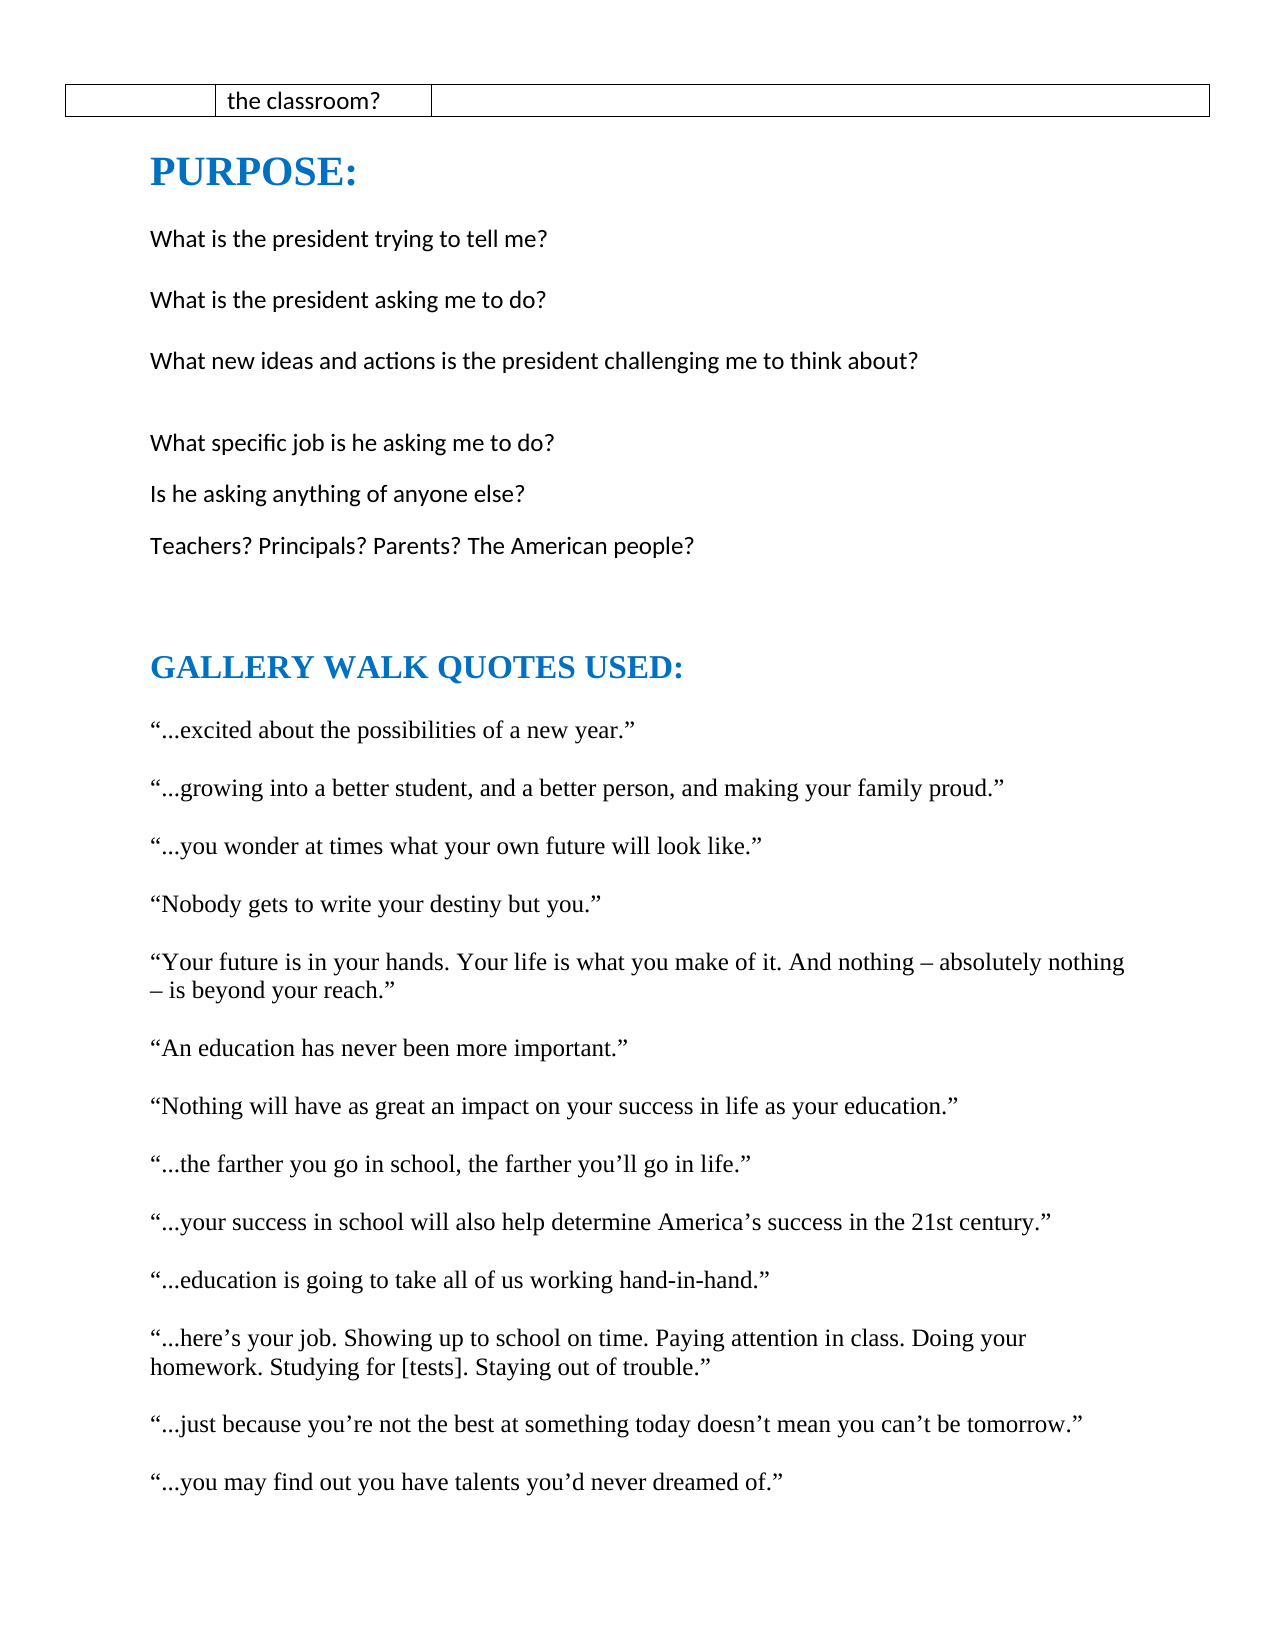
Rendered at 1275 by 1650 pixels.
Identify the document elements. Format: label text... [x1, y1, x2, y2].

text PURPOSE: [150, 146, 1125, 194]
text “...the farther you go in school, the farther you’ll go in life.” [150, 1149, 1125, 1178]
text “...education is going to take all of us working hand-in-hand.” [150, 1265, 1125, 1294]
text “...here’s your job. Showing up to school on time. Paying attention in class. Doing your homework. Studying for [tests]. Staying out of trouble.” [150, 1323, 1125, 1380]
text “Nobody gets to write your destiny but you.” [150, 889, 1125, 917]
text “...you wonder at times what your own future will look like.” [150, 831, 1125, 859]
text “...excited about the possibilities of a new year.” [150, 715, 1125, 744]
text “...you may find out you have talents you’d never dreamed of.” [150, 1467, 1125, 1496]
text Is he asking anything of anyone else? [150, 478, 1125, 509]
text GALLERY WALK QUOTES USED: [150, 647, 1125, 686]
text “...your success in school will also help determine America’s success in the 21st century.” [150, 1207, 1125, 1236]
text What specific job is he asking me to do? [150, 427, 1125, 458]
text “Nothing will have as great an impact on your success in life as your education.” [150, 1091, 1125, 1120]
table_cell [432, 85, 1209, 116]
text What is the president trying to tell me? [150, 223, 1125, 254]
text “...growing into a better student, and a better person, and making your family proud.” [150, 773, 1125, 802]
text “Your future is in your hands. Your life is what you make of it. And nothing – absolutely nothing – is beyond your reach.” [150, 947, 1125, 1004]
text What is the president asking me to do? [150, 284, 1125, 315]
table_cell [66, 85, 215, 116]
text “...just because you’re not the best at something today doesn’t mean you can’t be tomorrow.” [150, 1409, 1125, 1438]
text Teachers? Principals? Parents? The American people? [150, 530, 1125, 560]
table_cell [216, 85, 431, 116]
text What new ideas and actions is the president challenging me to think about? [150, 345, 1125, 376]
text “An education has never been more important.” [150, 1033, 1125, 1062]
